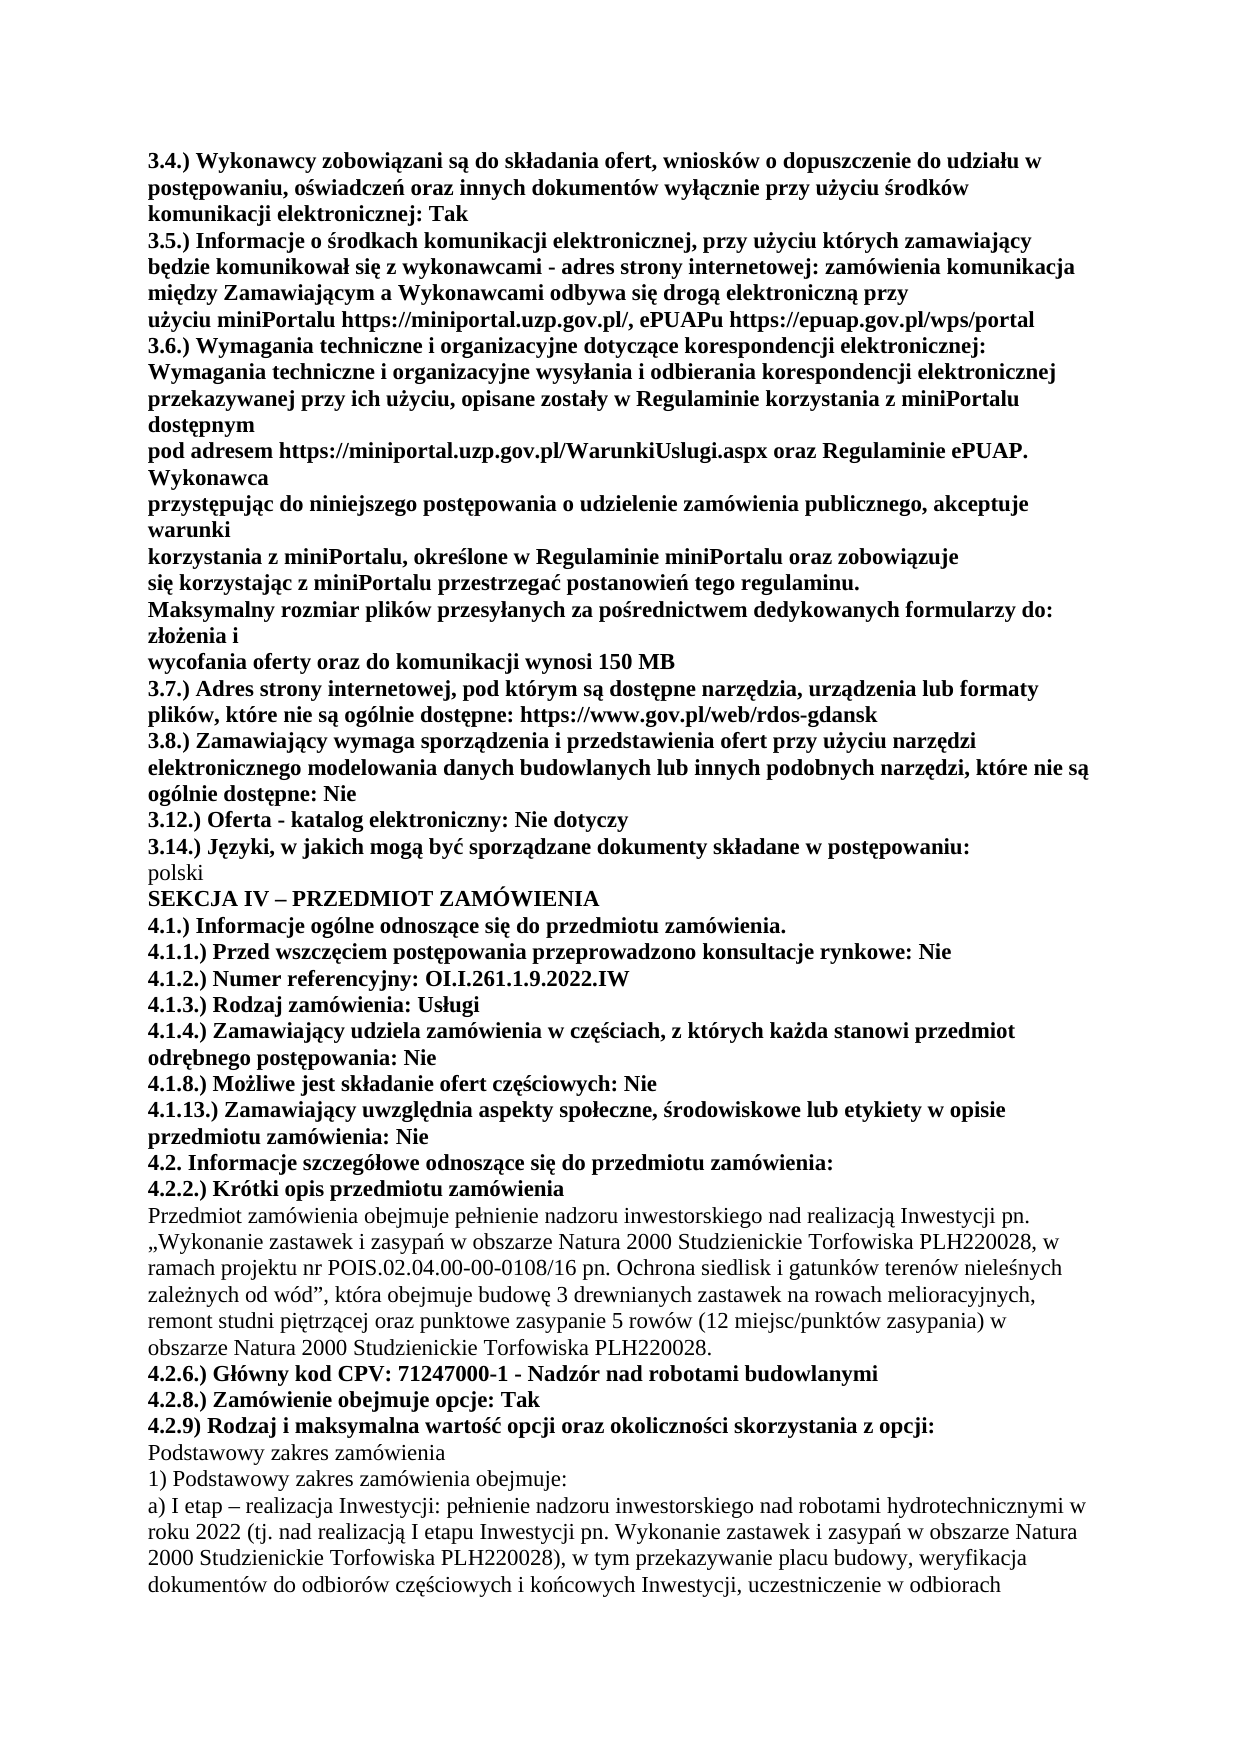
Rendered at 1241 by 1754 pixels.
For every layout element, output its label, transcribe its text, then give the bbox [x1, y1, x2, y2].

text 3.7.) Adres strony internetowej, pod którym są dostępne narzędzia, urządzenia lub formaty plików, które nie są ogólnie dostępne: https://www.gov.pl/web/rdos-gdansk [148, 675, 1093, 727]
text polski [148, 859, 1093, 886]
text Przedmiot zamówienia obejmuje pełnienie nadzoru inwestorskiego nad realizacją Inwestycji pn. „Wykonanie zastawek i zasypań w obszarze Natura 2000 Studzienickie Torfowiska PLH220028, w ramach projektu nr POIS.02.04.00-00-0108/16 pn. Ochrona siedlisk i gatunków terenów nieleśnych zależnych od wód”, która obejmuje budowę 3 drewnianych zastawek na rowach melioracyjnych, remont studni piętrzącej oraz punktowe zasypanie 5 rowów (12 miejsc/punktów zasypania) w obszarze Natura 2000 Studzienickie Torfowiska PLH220028. [148, 1202, 1093, 1360]
text 3.8.) Zamawiający wymaga sporządzenia i przedstawienia ofert przy użyciu narzędzi elektronicznego modelowania danych budowlanych lub innych podobnych narzędzi, które nie są ogólnie dostępne: Nie [148, 727, 1093, 806]
text 4.2.6.) Główny kod CPV: 71247000-1 - Nadzór nad robotami budowlanymi [148, 1360, 1093, 1386]
text 4.2.8.) Zamówienie obejmuje opcje: Tak [148, 1386, 1093, 1413]
text 4.1.) Informacje ogólne odnoszące się do przedmiotu zamówienia. [148, 912, 1093, 938]
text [148, 1439, 1093, 1597]
text 3.12.) Oferta - katalog elektroniczny: Nie dotyczy [148, 806, 1093, 833]
text 4.1.1.) Przed wszczęciem postępowania przeprowadzono konsultacje rynkowe: Nie [148, 938, 1093, 964]
text 4.1.8.) Możliwe jest składanie ofert częściowych: Nie [148, 1070, 1093, 1096]
text 4.2.2.) Krótki opis przedmiotu zamówienia [148, 1175, 1093, 1202]
text 3.14.) Języki, w jakich mogą być sporządzane dokumenty składane w postępowaniu: [148, 833, 1093, 859]
text 4.2.9) Rodzaj i maksymalna wartość opcji oraz okoliczności skorzystania z opcji: [148, 1413, 1093, 1439]
text 4.1.3.) Rodzaj zamówienia: Usługi [148, 991, 1093, 1017]
text 4.2. Informacje szczegółowe odnoszące się do przedmiotu zamówienia: [148, 1149, 1093, 1175]
text 3.5.) Informacje o środkach komunikacji elektronicznej, przy użyciu których zamawiający będzie komunikował się z wykonawcami - adres strony internetowej: zamówienia komunikacja między Zamawiającym a Wykonawcami odbywa się drogą elektroniczną przy użyciu miniPortalu https://miniportal.uzp.gov.pl/, ePUAPu https://epuap.gov.pl/wps/portal [148, 227, 1093, 332]
text 4.1.13.) Zamawiający uwzględnia aspekty społeczne, środowiskowe lub etykiety w opisie przedmiotu zamówienia: Nie [148, 1096, 1093, 1149]
text 4.1.4.) Zamawiający udziela zamówienia w częściach, z których każda stanowi przedmiot odrębnego postępowania: Nie [148, 1017, 1093, 1070]
text SEKCJA IV – PRZEDMIOT ZAMÓWIENIA [148, 886, 1093, 912]
text 3.4.) Wykonawcy zobowiązani są do składania ofert, wniosków o dopuszczenie do udziału w postępowaniu, oświadczeń oraz innych dokumentów wyłącznie przy użyciu środków komunikacji elektronicznej: Tak [148, 148, 1093, 227]
text 4.1.2.) Numer referencyjny: OI.I.261.1.9.2022.IW [148, 964, 1093, 991]
text 3.6.) Wymagania techniczne i organizacyjne dotyczące korespondencji elektronicznej: Wymagania techniczne i organizacyjne wysyłania i odbierania korespondencji elektronicznej przekazywanej przy ich użyciu, opisane zostały w Regulaminie korzystania z miniPortalu dostępnym pod adresem https://miniportal.uzp.gov.pl/WarunkiUslugi.aspx oraz Regulaminie ePUAP. Wykonawca przystępując do niniejszego postępowania o udzielenie zamówienia publicznego, akceptuje warunki korzystania z miniPortalu, określone w Regulaminie miniPortalu oraz zobowiązuje się korzystając z miniPortalu przestrzegać postanowień tego regulaminu. Maksymalny rozmiar plików przesyłanych za pośrednictwem dedykowanych formularzy do: złożenia i wycofania oferty oraz do komunikacji wynosi 150 MB [148, 332, 1093, 675]
